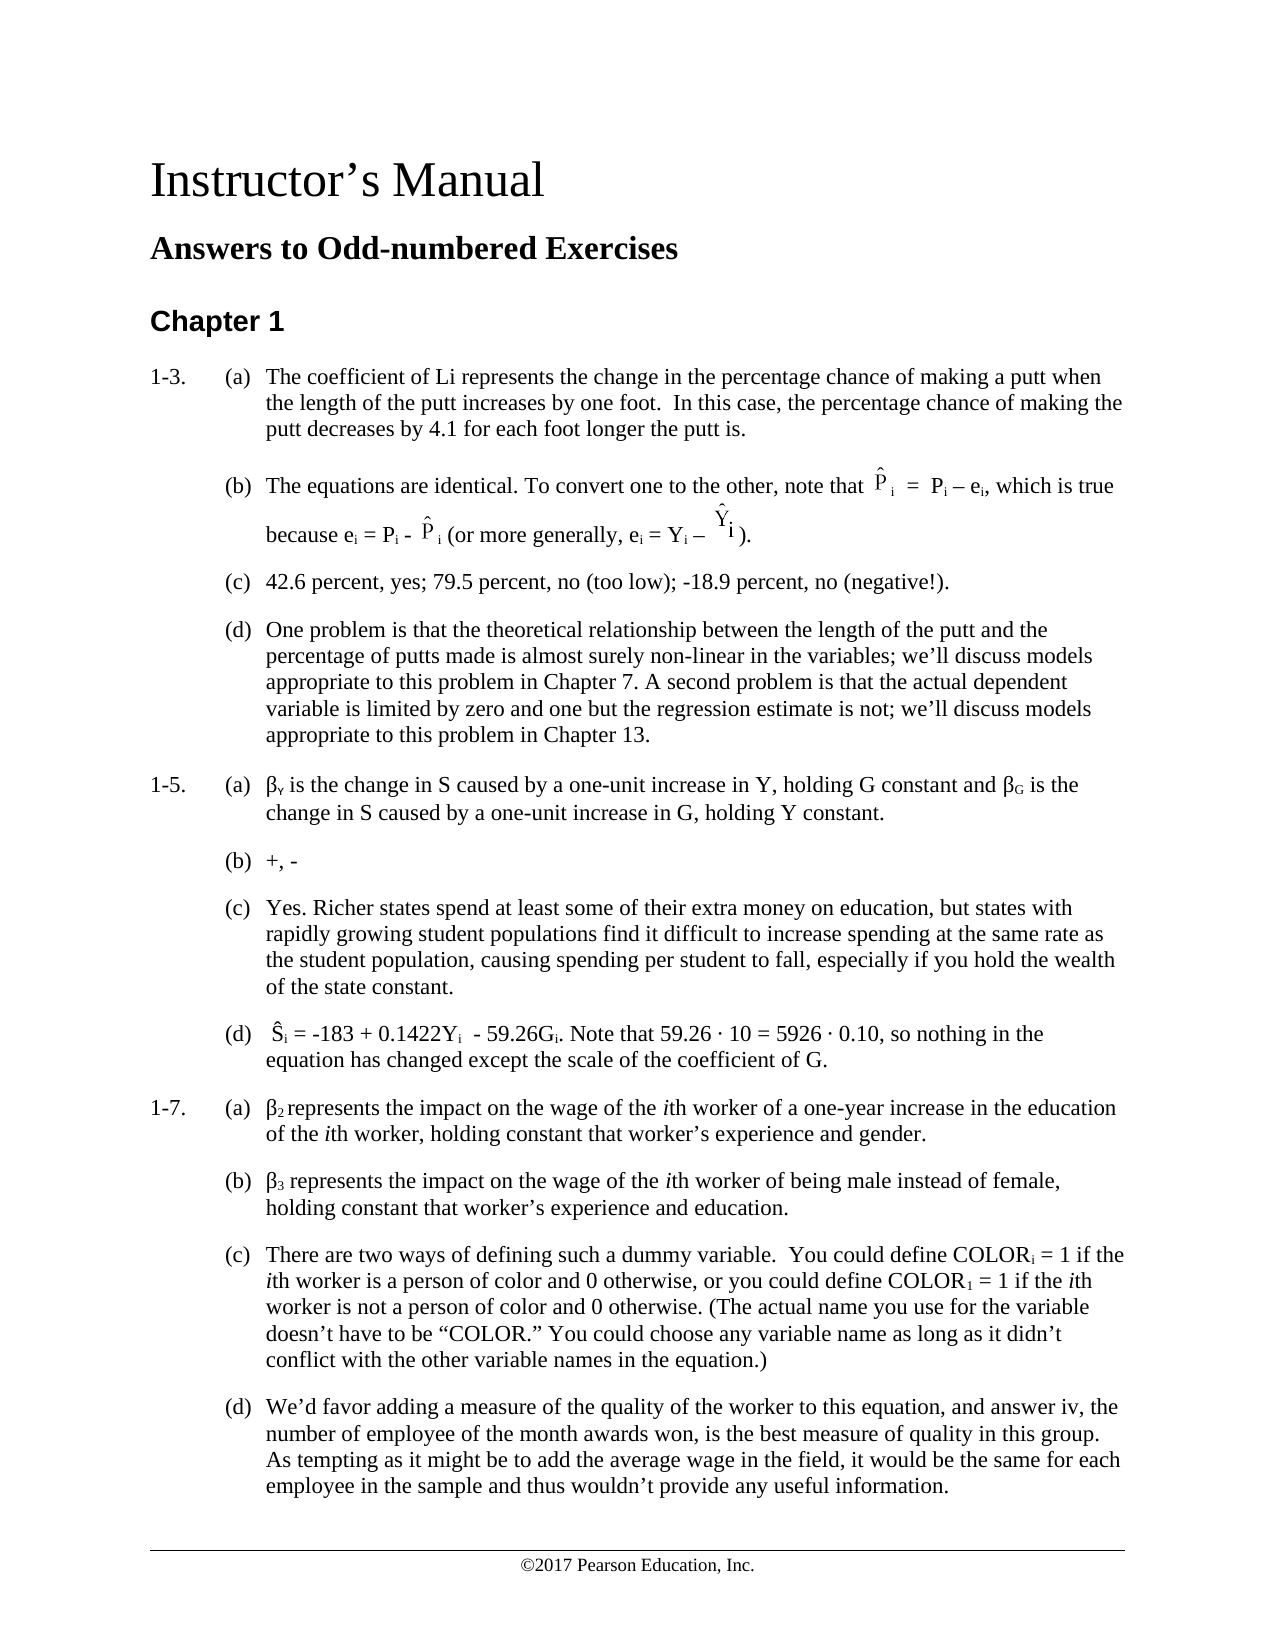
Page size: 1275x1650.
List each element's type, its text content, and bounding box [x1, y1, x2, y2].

list (b) β3 represents the impact on the wage of the ith worker of being male instead of female, holding constant that worker’s experience and education. [150, 1167, 1125, 1220]
text Answers to Odd-numbered Exercises [150, 228, 1125, 267]
text Chapter 1 [150, 304, 1125, 338]
list (b) +, - [150, 847, 1125, 873]
list (c) 42.6 percent, yes; 79.5 percent, no (too low); -18.9 percent, no (negative!). [150, 568, 1125, 595]
list 1-3. (a) The coefficient of Li represents the change in the percentage chance of making a putt when the length of the putt increases by one foot. In this case, the percentage chance of making the putt decreases by 4.1 for each foot longer the putt is. [150, 363, 1125, 442]
list 1-5. (a) βʏ is the change in S caused by a one-unit increase in Y, holding G constant and βG is the change in S caused by a one-unit increase in G, holding Y constant. [150, 768, 1125, 826]
list (d) We’d favor adding a measure of the quality of the worker to this equation, and answer iv, the number of employee of the month awards won, is the best measure of quality in this group. As tempting as it might be to add the average wage in the field, it would be the same for each employee in the sample and thus wouldn’t provide any useful information. [150, 1393, 1125, 1499]
list (c) Yes. Richer states spend at least some of their extra money on education, but states with rapidly growing student populations find it difficult to increase spending at the same rate as the student population, causing spending per student to fall, especially if you hold the wealth of the state constant. [150, 894, 1125, 999]
list (d) Ŝi = -183 + 0.1422Yi - 59.26Gi. Note that 59.26 ∙ 10 = 5926 ∙ 0.10, so nothing in the equation has changed except the scale of the coefficient of G. [150, 1020, 1125, 1073]
text Instructor’s Manual [150, 150, 1125, 207]
list 1-7. (a) β2 represents the impact on the wage of the ith worker of a one-year increase in the education of the ith worker, holding constant that worker’s experience and gender. [150, 1094, 1125, 1146]
list (d) One problem is that the theoretical relationship between the length of the putt and the percentage of putts made is almost surely non-linear in the variables; we’ll discuss models appropriate to this problem in Chapter 7. A second problem is that the actual dependent variable is limited by zero and one but the regression estimate is not; we’ll discuss models appropriate to this problem in Chapter 13. [150, 616, 1125, 747]
list (b) The equations are identical. To convert one to the other, note that i = Pi – ei, which is true because ei = Pi - i (or more generally, ei = Yi – ). [150, 463, 1125, 548]
list (c) There are two ways of defining such a dummy variable. You could define COLORi = 1 if the ith worker is a person of color and 0 otherwise, or you could define COLOR1 = 1 if the ith worker is not a person of color and 0 otherwise. (The actual name you use for the variable doesn’t have to be “COLOR.” You could choose any variable name as long as it didn’t conflict with the other variable names in the equation.) [150, 1241, 1125, 1372]
